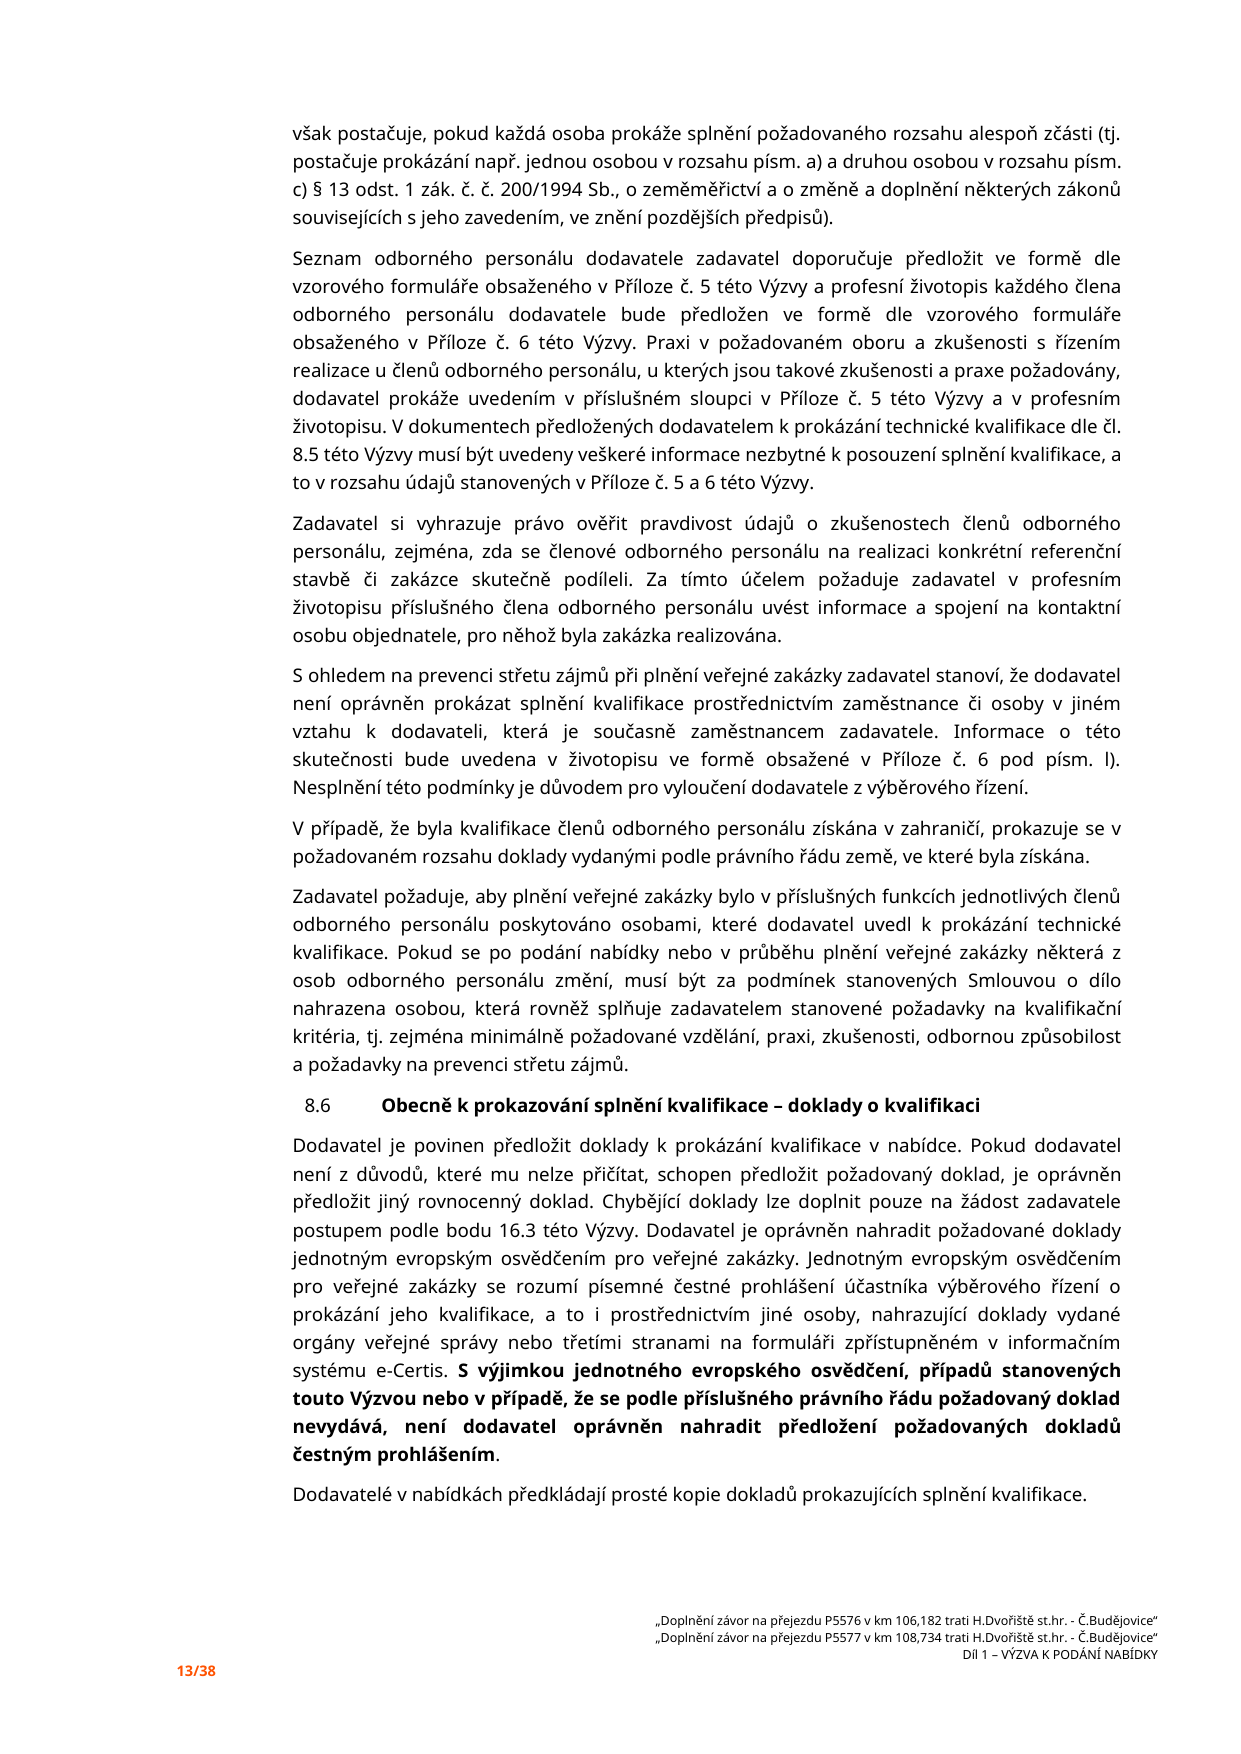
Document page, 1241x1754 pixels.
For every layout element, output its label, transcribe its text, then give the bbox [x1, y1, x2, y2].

text Dodavatelé v nabídkách předkládají prosté kopie dokladů prokazujících splnění kvalifikace. [292, 1482, 1122, 1507]
text S ohledem na prevenci střetu zájmů při plnění veřejné zakázky zadavatel stanoví, že dodavatel není oprávněn prokázat splnění kvalifikace prostřednictvím zaměstnance či osoby v jiném vztahu k dodavateli, která je současně zaměstnancem zadavatele. Informace o této skutečnosti bude uvedena v životopisu ve formě obsažené v Příloze č. 6 pod písm. l). Nesplnění této podmínky je důvodem pro vyloučení dodavatele z výběrového řízení. [292, 662, 1122, 800]
text Zadavatel požaduje, aby plnění veřejné zakázky bylo v příslušných funkcích jednotlivých členů odborného personálu poskytováno osobami, které dodavatel uvedl k prokázání technické kvalifikace. Pokud se po podání nabídky nebo v průběhu plnění veřejné zakázky některá z osob odborného personálu změní, musí být za podmínek stanovených Smlouvou o dílo nahrazena osobou, která rovněž splňuje zadavatelem stanovené požadavky na kvalifikační kritéria, tj. zejména minimálně požadované vzdělání, praxi, zkušenosti, odbornou způsobilost a požadavky na prevenci střetu zájmů. [292, 884, 1122, 1077]
text Zadavatel si vyhrazuje právo ověřit pravdivost údajů o zkušenostech členů odborného personálu, zejména, zda se členové odborného personálu na realizaci konkrétní referenční stavbě či zakázce skutečně podíleli. Za tímto účelem požaduje zadavatel v profesním životopisu příslušného člena odborného personálu uvést informace a spojení na kontaktní osobu objednatele, pro něhož byla zakázka realizována. [292, 510, 1122, 647]
text V případě, že byla kvalifikace členů odborného personálu získána v zahraničí, prokazuje se v požadovaném rozsahu doklady vydanými podle právního řádu země, ve které byla získána. [292, 815, 1122, 869]
text Obecně k prokazování splnění kvalifikace – doklady o kvalifikaci [304, 1092, 1122, 1118]
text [292, 121, 1122, 230]
text Seznam odborného personálu dodavatele zadavatel doporučuje předložit ve formě dle vzorového formuláře obsaženého v Příloze č. 5 této Výzvy a profesní životopis každého člena odborného personálu dodavatele bude předložen ve formě dle vzorového formuláře obsaženého v Příloze č. 6 této Výzvy. Praxi v požadovaném oboru a zkušenosti s řízením realizace u členů odborného personálu, u kterých jsou takové zkušenosti a praxe požadovány, dodavatel prokáže uvedením v příslušném sloupci v Příloze č. 5 této Výzvy a v profesním životopisu. V dokumentech předložených dodavatelem k prokázání technické kvalifikace dle čl. 8.5 této Výzvy musí být uvedeny veškeré informace nezbytné k posouzení splnění kvalifikace, a to v rozsahu údajů stanovených v Příloze č. 5 a 6 této Výzvy. [292, 245, 1122, 495]
text Dodavatel je povinen předložit doklady k prokázání kvalifikace v nabídce. Pokud dodavatel není z důvodů, které mu nelze přičítat, schopen předložit požadovaný doklad, je oprávněn předložit jiný rovnocenný doklad. Chybějící doklady lze doplnit pouze na žádost zadavatele postupem podle bodu 16.3 této Výzvy. Dodavatel je oprávněn nahradit požadované doklady jednotným evropským osvědčením pro veřejné zakázky. Jednotným evropským osvědčením pro veřejné zakázky se rozumí písemné čestné prohlášení účastníka výběrového řízení o prokázání jeho kvalifikace, a to i prostřednictvím jiné osoby, nahrazující doklady vydané orgány veřejné správy nebo třetími stranami na formuláři zpřístupněném v informačním systému e-Certis. S výjimkou jednotného evropského osvědčení, případů stanovených touto Výzvou nebo v případě, že se podle příslušného právního řádu požadovaný doklad nevydává, není dodavatel oprávněn nahradit předložení požadovaných dokladů čestným prohlášením. [292, 1133, 1122, 1467]
